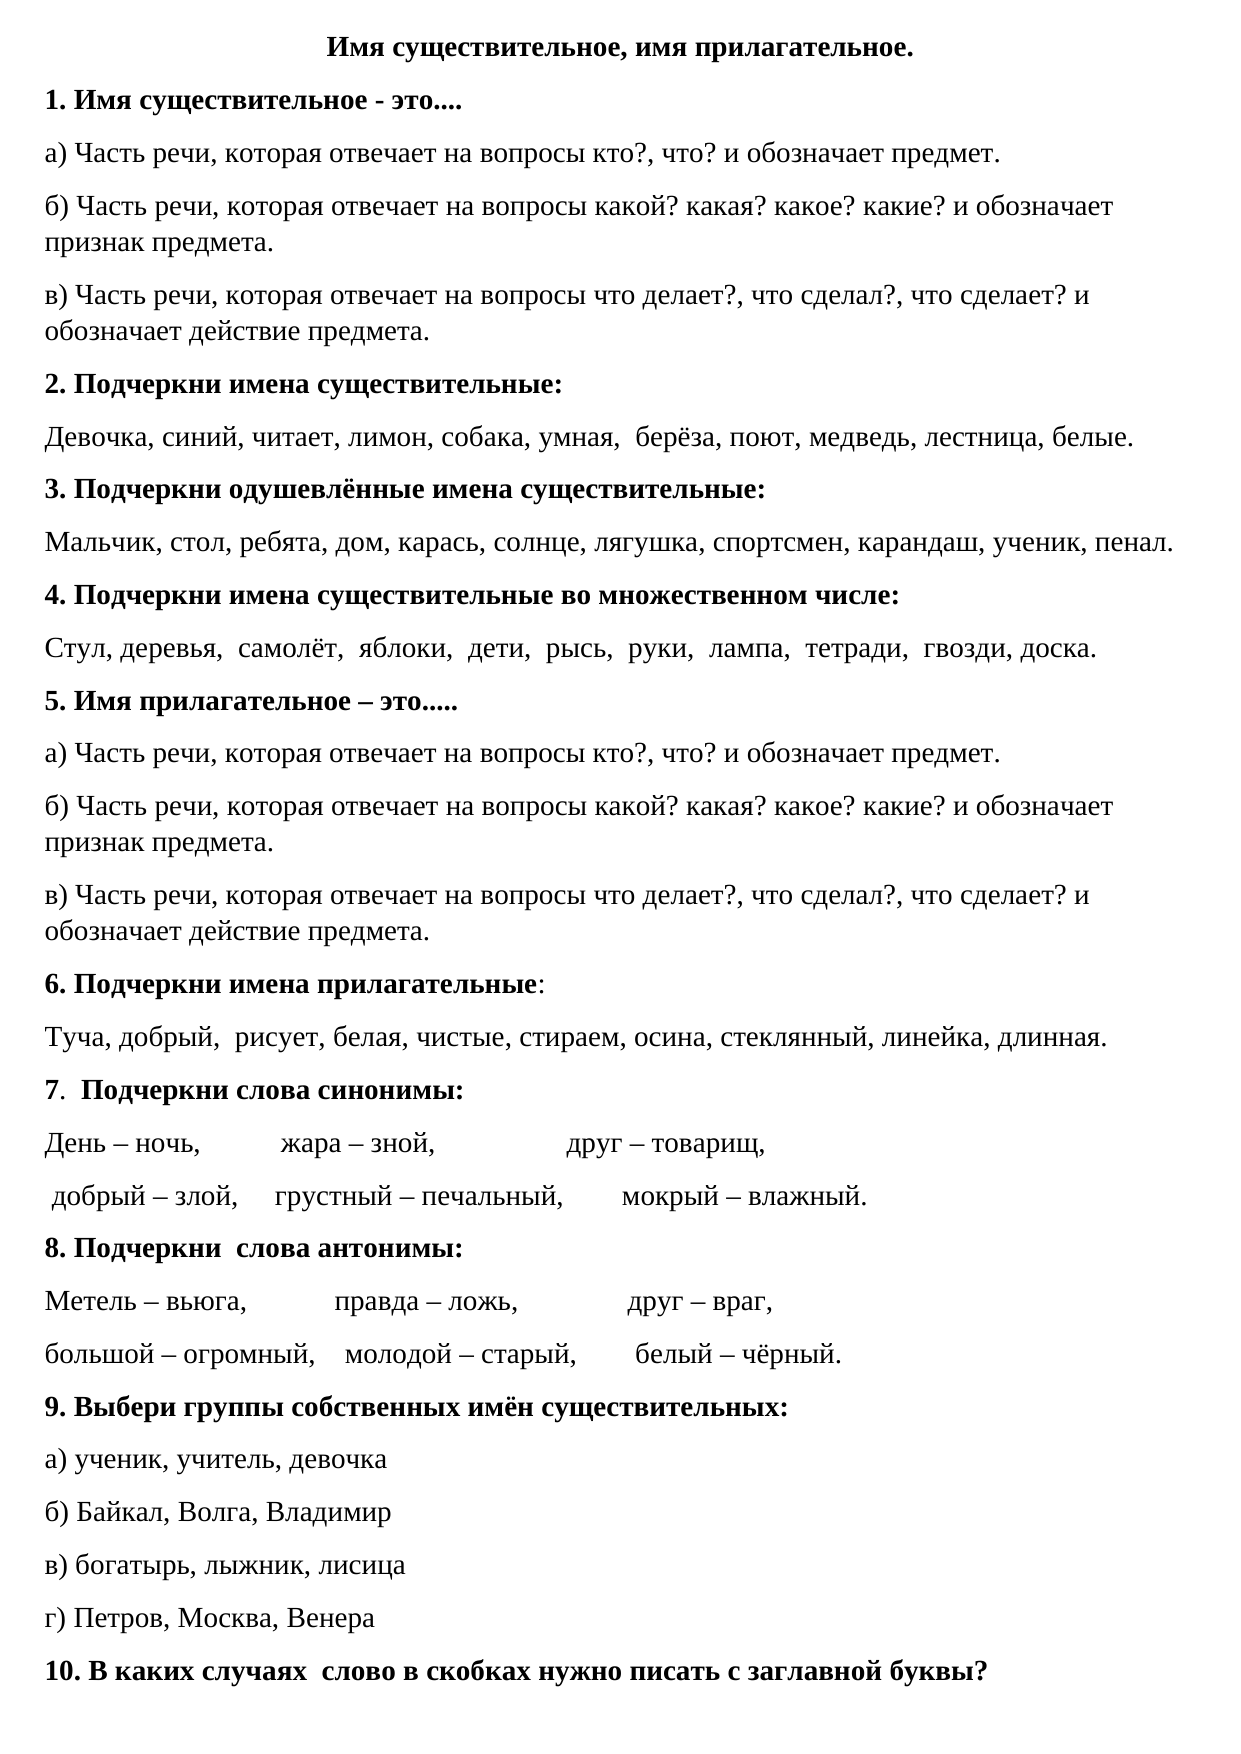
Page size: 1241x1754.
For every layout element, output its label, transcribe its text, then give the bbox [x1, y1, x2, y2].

text День – ночь, жара – зной, друг – товарищ, [44, 1125, 1196, 1158]
text Метель – вьюга, правда – ложь, друг – враг, [44, 1283, 1196, 1317]
text а) ученик, учитель, девочка [44, 1442, 1196, 1475]
text 6. Подчеркни имена прилагательные: [44, 966, 1196, 1000]
text в) богатырь, лыжник, лисица [44, 1547, 1196, 1581]
text б) Байкал, Волга, Владимир [44, 1494, 1196, 1528]
text Мальчик, стол, ребята, дом, карась, солнце, лягушка, спортсмен, карандаш, ученик, пенал. [44, 524, 1196, 558]
text б) Часть речи, которая отвечает на вопросы какой? какая? какое? какие? и обозначает признак предмета. [44, 188, 1196, 258]
text Стул, деревья, самолёт, яблоки, дети, рысь, руки, лампа, тетради, гвозди, доска. [44, 630, 1196, 663]
text г) Петров, Москва, Венера [44, 1600, 1196, 1634]
text Туча, добрый, рисует, белая, чистые, стираем, осина, стеклянный, линейка, длинная. [44, 1019, 1196, 1053]
text 2. Подчеркни имена существительные: [44, 366, 1196, 399]
text б) Часть речи, которая отвечает на вопросы какой? какая? какое? какие? и обозначает признак предмета. [44, 788, 1196, 858]
text 3. Подчеркни одушевлённые имена существительные: [44, 472, 1196, 505]
text а) Часть речи, которая отвечает на вопросы кто?, что? и обозначает предмет. [44, 135, 1196, 169]
text 1. Имя существительное - это.... [44, 82, 1196, 116]
text добрый – злой, грустный – печальный, мокрый – влажный. [44, 1178, 1196, 1211]
text 8. Подчеркни слова антонимы: [44, 1230, 1196, 1264]
text в) Часть речи, которая отвечает на вопросы что делает?, что сделал?, что сделает? и обозначает действие предмета. [44, 877, 1196, 947]
text большой – огромный, молодой – старый, белый – чёрный. [44, 1336, 1196, 1369]
text 5. Имя прилагательное – это..... [44, 683, 1196, 716]
text а) Часть речи, которая отвечает на вопросы кто?, что? и обозначает предмет. [44, 736, 1196, 769]
text 10. В каких случаях слово в скобках нужно писать с заглавной буквы? [44, 1653, 1196, 1686]
text 7. Подчеркни слова синонимы: [44, 1072, 1196, 1106]
text 4. Подчеркни имена существительные во множественном числе: [44, 577, 1196, 611]
text в) Часть речи, которая отвечает на вопросы что делает?, что сделал?, что сделает? и обозначает действие предмета. [44, 277, 1196, 347]
text 9. Выбери группы собственных имён существительных: [44, 1389, 1196, 1422]
text Девочка, синий, читает, лимон, собака, умная, берёза, поют, медведь, лестница, белые. [44, 419, 1196, 452]
text Имя существительное, имя прилагательное. [44, 29, 1196, 63]
